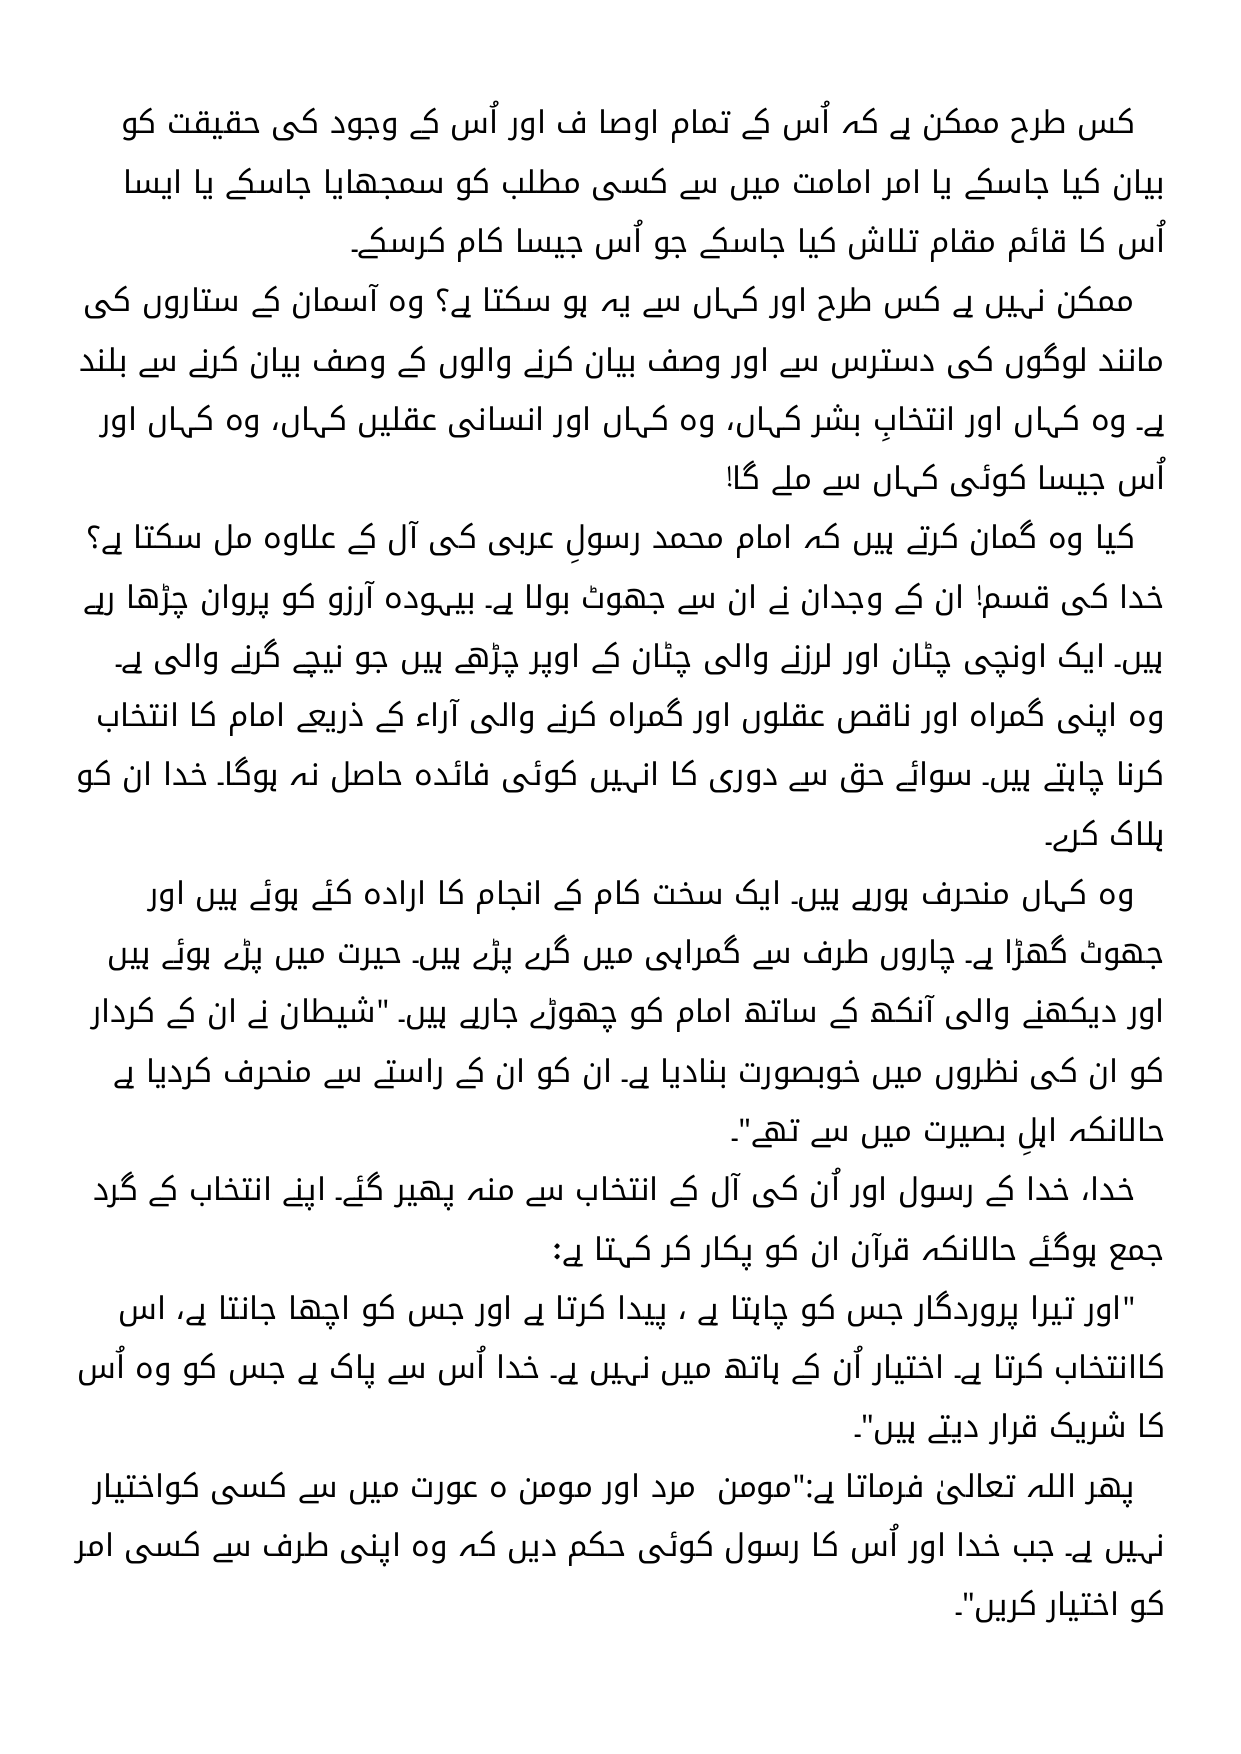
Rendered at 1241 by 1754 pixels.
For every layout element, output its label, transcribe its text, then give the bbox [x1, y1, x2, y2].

text پھر اللہ تعالیٰ فرماتا ہے:"مومن مرد اور مومن ہ عورت میں سے کسی کواختیار نہیں ہے۔ جب خدا اور اُس کا رسول کوئی حکم دیں کہ وہ اپنی طرف سے کسی امر کو اختیار کریں"۔ [75, 1457, 1165, 1635]
text "اور تیرا پروردگار جس کو چاہتا ہے ، پیدا کرتا ہے اور جس کو اچھا جانتا ہے، اس کاانتخاب کرتا ہے۔ اختیار اُن کے ہاتھ میں نہیں ہے۔ خدا اُس سے پاک ہے جس کو وہ اُس کا شریک قرار دیتے ہیں"۔ [75, 1279, 1165, 1457]
text خدا، خدا کے رسول اور اُن کی آل کے انتخاب سے منہ پھیر گئے۔ اپنے انتخاب کے گرد جمع ہوگئے حالانکہ قرآن ان کو پکار کر کہتا ہے: [75, 1161, 1165, 1279]
text ممکن نہیں ہے کس طرح اور کہاں سے یہ ہو سکتا ہے؟ وہ آسمان کے ستاروں کی مانند لوگوں کی دسترس سے اور وصف بیان کرنے والوں کے وصف بیان کرنے سے بلند ہے۔ وہ کہاں اور انتخابِ بشر کہاں، وہ کہاں اور انسانی عقلیں کہاں، وہ کہاں اور اُس جیسا کوئی کہاں سے ملے گا! [75, 272, 1165, 509]
text کیا وہ گمان کرتے ہیں کہ امام محمد رسولِ عربی کی آل کے علاوہ مل سکتا ہے؟ خدا کی قسم! ان کے وجدان نے ان سے جھوٹ بولا ہے۔ بیہودہ آرزو کو پروان چڑھا رہے ہیں۔ ایک اونچی چٹان اور لرزنے والی چٹان کے اوپر چڑھے ہیں جو نیچے گرنے والی ہے۔ وہ اپنی گمراہ اور ناقص عقلوں اور گمراہ کرنے والی آراء کے ذریعے امام کا انتخاب کرنا چاہتے ہیں۔ سوائے حق سے دوری کا انہیں کوئی فائدہ حاصل نہ ہوگا۔ خدا ان کو ہلاک کرے۔ [75, 509, 1165, 864]
text کس طرح ممکن ہے کہ اُس کے تمام اوصا ف اور اُس کے وجود کی حقیقت کو بیان کیا جاسکے یا امر امامت میں سے کسی مطلب کو سمجھایا جاسکے یا ایسا اُس کا قائم مقام تلاش کیا جاسکے جو اُس جیسا کام کرسکے۔ [75, 94, 1165, 272]
text وہ کہاں منحرف ہورہے ہیں۔ ایک سخت کام کے انجام کا ارادہ کئے ہوئے ہیں اور جھوٹ گھڑا ہے۔ چاروں طرف سے گمراہی میں گرے پڑے ہیں۔ حیرت میں پڑے ہوئے ہیں اور دیکھنے والی آنکھ کے ساتھ امام کو چھوڑے جارہے ہیں۔ "شیطان نے ان کے کردار کو ان کی نظروں میں خوبصورت بنادیا ہے۔ ان کو ان کے راستے سے منحرف کردیا ہے حالانکہ اہلِ بصیرت میں سے تھے"۔ [75, 864, 1165, 1161]
